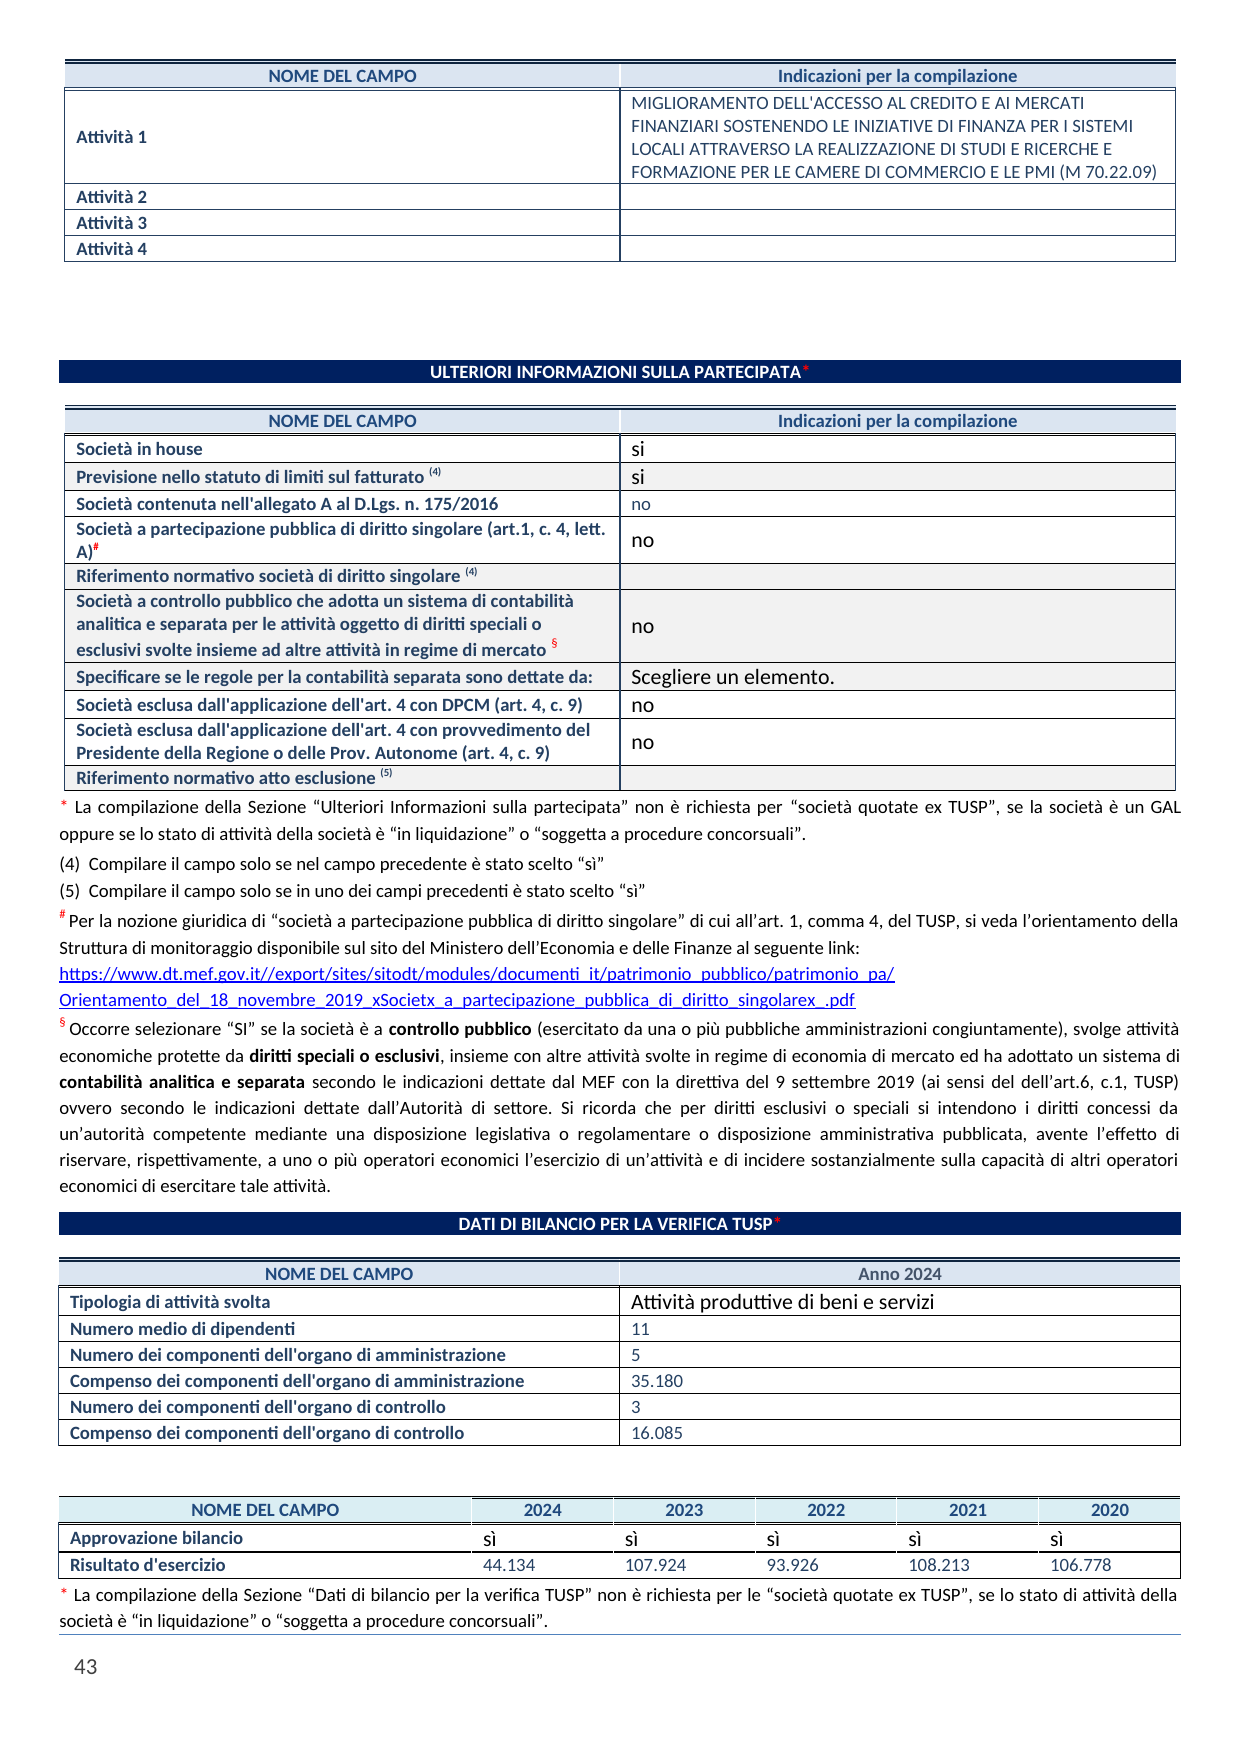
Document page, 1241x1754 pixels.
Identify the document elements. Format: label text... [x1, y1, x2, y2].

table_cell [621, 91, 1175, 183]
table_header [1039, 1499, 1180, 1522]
text https://www.dt.mef.gov.it//export/sites/sitodt/modules/documenti_it/patrimonio_pubblico/patrimonio_pa/Orientamento_del_18_novembre_2019_xSocietx_a_partecipazione_pubblica_di_diritto_singolarex_.pdf [59, 962, 1181, 1011]
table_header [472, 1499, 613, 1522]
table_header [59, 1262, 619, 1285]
text DATI DI BILANCIO PER LA VERIFICA TUSP* [59, 1212, 1181, 1235]
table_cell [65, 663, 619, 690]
text * La compilazione della Sezione “Dati di bilancio per la verifica TUSP” non è richiesta per le “società quotate ex TUSP”, se lo stato di attività della società è “in liquidazione” o “soggetta a procedure concorsuali”. [59, 1583, 1181, 1632]
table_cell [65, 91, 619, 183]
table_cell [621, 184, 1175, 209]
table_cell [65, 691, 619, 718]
list Compilare il campo solo se nel campo precedente è stato scelto “sì” [59, 852, 1181, 875]
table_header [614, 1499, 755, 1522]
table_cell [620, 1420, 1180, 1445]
text ULTERIORI INFORMAZIONI SULLA PARTECIPATA* [59, 360, 1181, 383]
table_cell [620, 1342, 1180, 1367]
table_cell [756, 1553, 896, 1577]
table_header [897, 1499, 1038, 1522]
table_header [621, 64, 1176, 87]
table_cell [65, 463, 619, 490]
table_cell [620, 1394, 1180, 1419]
list Compilare il campo solo se in uno dei campi precedenti è stato scelto “sì” [59, 879, 1181, 902]
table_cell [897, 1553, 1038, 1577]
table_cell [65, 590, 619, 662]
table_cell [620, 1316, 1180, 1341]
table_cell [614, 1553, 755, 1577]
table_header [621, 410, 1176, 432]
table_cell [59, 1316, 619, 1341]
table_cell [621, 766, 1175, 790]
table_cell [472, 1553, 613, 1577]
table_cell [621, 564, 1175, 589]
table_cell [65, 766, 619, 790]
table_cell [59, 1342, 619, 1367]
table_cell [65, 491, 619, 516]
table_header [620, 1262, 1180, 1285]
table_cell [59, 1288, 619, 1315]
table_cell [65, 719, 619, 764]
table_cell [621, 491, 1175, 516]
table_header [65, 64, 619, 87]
text * La compilazione della Sezione “Ulteriori Informazioni sulla partecipata” non è richiesta per “società quotate ex TUSP”, se la società è un GAL oppure se lo stato di attività della società è “in liquidazione” o “soggetta a procedure concorsuali”. [59, 796, 1181, 844]
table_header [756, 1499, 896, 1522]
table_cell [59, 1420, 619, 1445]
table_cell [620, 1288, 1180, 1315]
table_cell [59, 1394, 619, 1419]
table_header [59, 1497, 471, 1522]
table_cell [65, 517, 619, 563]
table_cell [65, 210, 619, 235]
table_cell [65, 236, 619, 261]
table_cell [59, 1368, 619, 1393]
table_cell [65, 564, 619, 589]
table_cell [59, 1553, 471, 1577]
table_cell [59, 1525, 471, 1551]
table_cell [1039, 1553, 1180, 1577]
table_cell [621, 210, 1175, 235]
text § Occorre selezionare “SI” se la società è a controllo pubblico (esercitato da una o più pubbliche amministrazioni congiuntamente), svolge attività economiche protette da diritti speciali o esclusivi, insieme con altre attività svolte in regime di economia di mercato ed ha adottato un sistema di contabilità analitica e separata secondo le indicazioni dettate dal MEF con la direttiva del 9 settembre 2019 (ai sensi del dell’art.6, c.1, TUSP) ovvero secondo le indicazioni dettate dall’Autorità di settore. Si ricorda che per diritti esclusivi o speciali si intendono i diritti concessi da un’autorità competente mediante una disposizione legislativa o regolamentare o disposizione amministrativa pubblicata, avente l’effetto di riservare, rispettivamente, a uno o più operatori economici l’esercizio di un’attività e di incidere sostanzialmente sulla capacità di altri operatori economici di esercitare tale attività. [59, 1014, 1181, 1197]
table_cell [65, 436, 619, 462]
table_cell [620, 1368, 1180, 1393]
text # Per la nozione giuridica di “società a partecipazione pubblica di diritto singolare” di cui all’art. 1, comma 4, del TUSP, si veda l’orientamento della Struttura di monitoraggio disponibile sul sito del Ministero dell’Economia e delle Finanze al seguente link: [59, 906, 1181, 959]
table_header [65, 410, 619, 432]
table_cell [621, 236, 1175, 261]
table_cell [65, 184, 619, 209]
